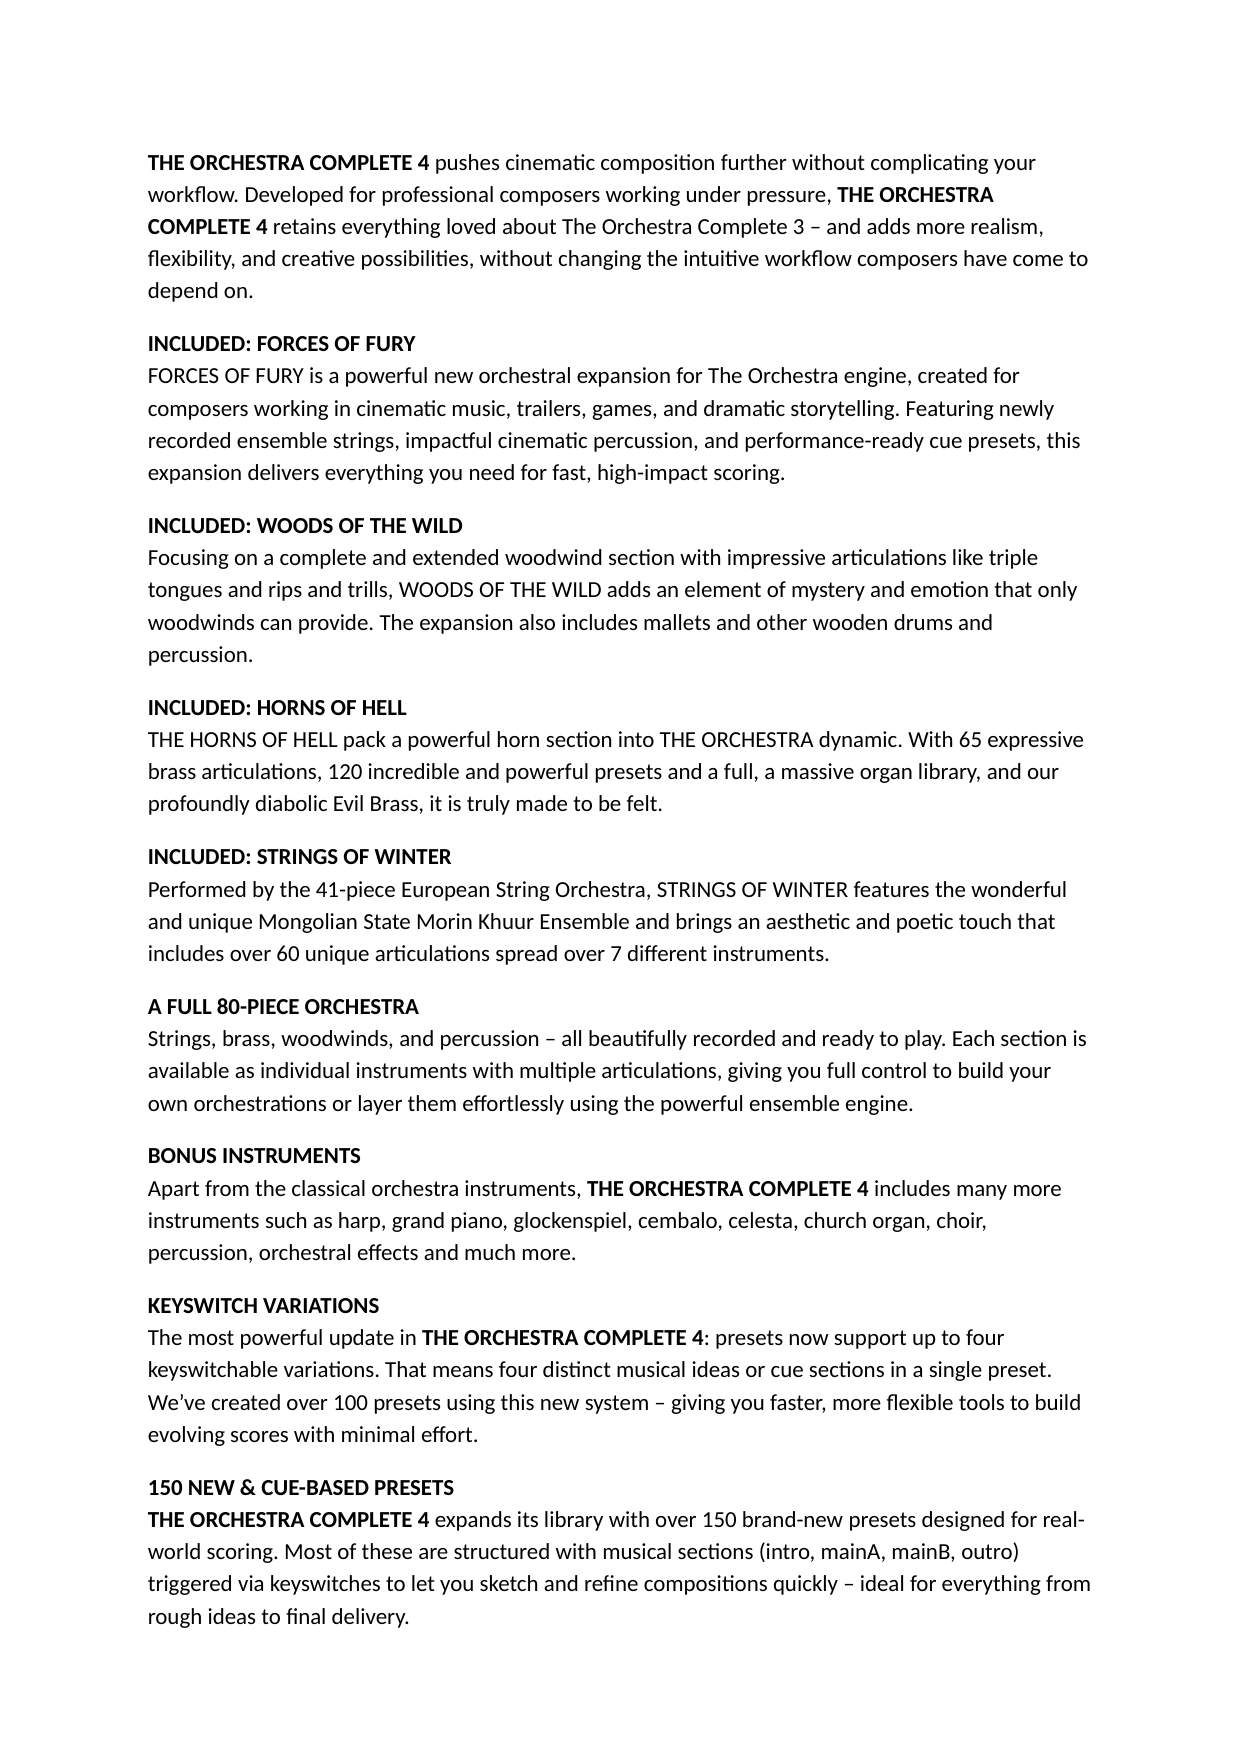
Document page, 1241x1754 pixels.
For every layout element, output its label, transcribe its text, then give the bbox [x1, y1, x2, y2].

text INCLUDED: WOODS OF THE WILD Focusing on a complete and extended woodwind section with impressive articulations like triple tongues and rips and trills, WOODS OF THE WILD adds an element of mystery and emotion that only woodwinds can provide. The expansion also includes mallets and other wooden drums and percussion. [148, 511, 1093, 668]
text INCLUDED: HORNS OF HELL THE HORNS OF HELL pack a powerful horn section into THE ORCHESTRA dynamic. With 65 expressive brass articulations, 120 incredible and powerful presets and a full, a massive organ library, and our profoundly diabolic Evil Brass, it is truly made to be felt. [148, 693, 1093, 817]
text INCLUDED: STRINGS OF WINTER Performed by the 41-piece European String Orchestra, STRINGS OF WINTER features the wonderful and unique Mongolian State Morin Khuur Ensemble and brings an aesthetic and poetic touch that includes over 60 unique articulations spread over 7 different instruments. [148, 842, 1093, 967]
text BONUS INSTRUMENTS Apart from the classical orchestra instruments, THE ORCHESTRA COMPLETE 4 includes many more instruments such as harp, grand piano, glockenspiel, cembalo, celesta, church organ, choir, percussion, orchestral effects and much more. [148, 1142, 1093, 1266]
text KEYSWITCH VARIATIONS The most powerful update in THE ORCHESTRA COMPLETE 4: presets now support up to four keyswitchable variations. That means four distinct musical ideas or cue sections in a single preset. We’ve created over 100 presets using this new system – giving you faster, more flexible tools to build evolving scores with minimal effort. [148, 1291, 1093, 1448]
text INCLUDED: FORCES OF FURY FORCES OF FURY is a powerful new orchestral expansion for The Orchestra engine, created for composers working in cinematic music, trailers, games, and dramatic storytelling. Featuring newly recorded ensemble strings, impactful cinematic percussion, and performance-ready cue presets, this expansion delivers everything you need for fast, high-impact scoring. [148, 329, 1093, 486]
text THE ORCHESTRA COMPLETE 4 pushes cinematic composition further without complicating your workflow. Developed for professional composers working under pressure, THE ORCHESTRA COMPLETE 4 retains everything loved about The Orchestra Complete 3 – and adds more realism, flexibility, and creative possibilities, without changing the intuitive workflow composers have come to depend on. [148, 148, 1093, 304]
text 150 NEW & CUE-BASED PRESETS THE ORCHESTRA COMPLETE 4 expands its library with over 150 brand-new presets designed for real-world scoring. Most of these are structured with musical sections (intro, mainA, mainB, outro) triggered via keyswitches to let you sketch and refine compositions quickly – ideal for everything from rough ideas to final delivery. [148, 1473, 1093, 1630]
text A FULL 80-PIECE ORCHESTRA Strings, brass, woodwinds, and percussion – all beautifully recorded and ready to play. Each section is available as individual instruments with multiple articulations, giving you full control to build your own orchestrations or layer them effortlessly using the powerful ensemble engine. [148, 992, 1093, 1117]
